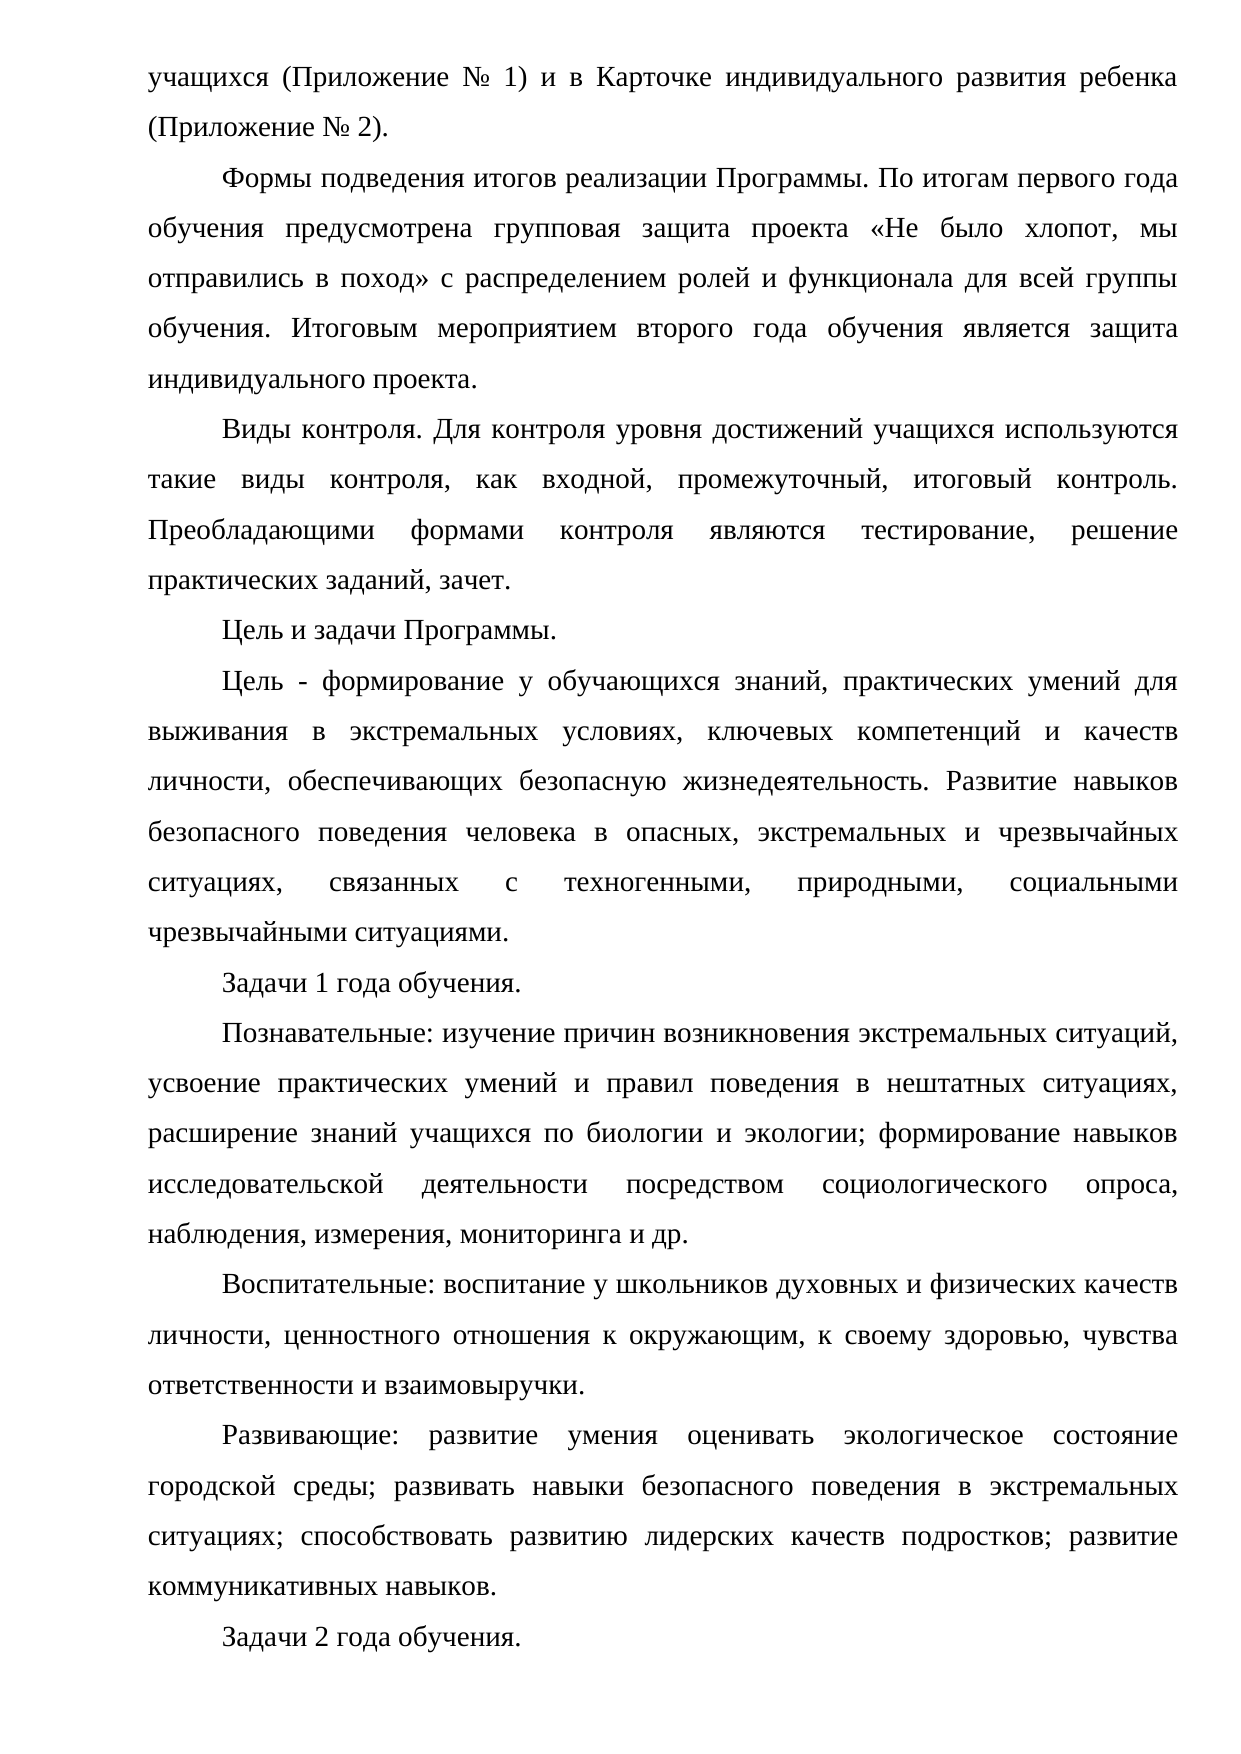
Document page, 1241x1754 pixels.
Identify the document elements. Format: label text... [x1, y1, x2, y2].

text Виды контроля. Для контроля уровня достижений учащихся используются такие виды контроля, как входной, промежуточный, итоговый контроль. Преобладающими формами контроля являются тестирование, решение практических заданий, зачет. [148, 411, 1179, 596]
text Воспитательные: воспитание у школьников духовных и физических качеств личности, ценностного отношения к окружающим, к своему здоровью, чувства ответственности и взаимовыручки. [148, 1267, 1179, 1401]
text Задачи 2 года обучения. [148, 1619, 1181, 1652]
text Цель - формирование у обучающихся знаний, практических умений для выживания в экстремальных условиях, ключевых компетенций и качеств личности, обеспечивающих безопасную жизнедеятельность. Развитие навыков безопасного поведения человека в опасных, экстремальных и чрезвычайных ситуациях, связанных с техногенными, природными, социальными чрезвычайными ситуациями. [148, 663, 1179, 948]
text Цель и задачи Программы. [148, 612, 1181, 646]
text Формы подведения итогов реализации Программы. По итогам первого года обучения предусмотрена групповая защита проекта «Не было хлопот, мы отправились в поход» с распределением ролей и функционала для всей группы обучения. Итоговым мероприятием второго года обучения является защита индивидуального проекта. [148, 160, 1179, 394]
text Задачи 1 года обучения. [148, 965, 1181, 998]
text Развивающие: развитие умения оценивать экологическое состояние городской среды; развивать навыки безопасного поведения в экстремальных ситуациях; способствовать развитию лидерских качеств подростков; развитие коммуникативных навыков. [148, 1417, 1179, 1602]
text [148, 59, 1179, 143]
text Познавательные: изучение причин возникновения экстремальных ситуаций, усвоение практических умений и правил поведения в нештатных ситуациях, расширение знаний учащихся по биологии и экологии; формирование навыков исследовательской деятельности посредством социологического опроса, наблюдения, измерения, мониторинга и др. [148, 1015, 1179, 1250]
